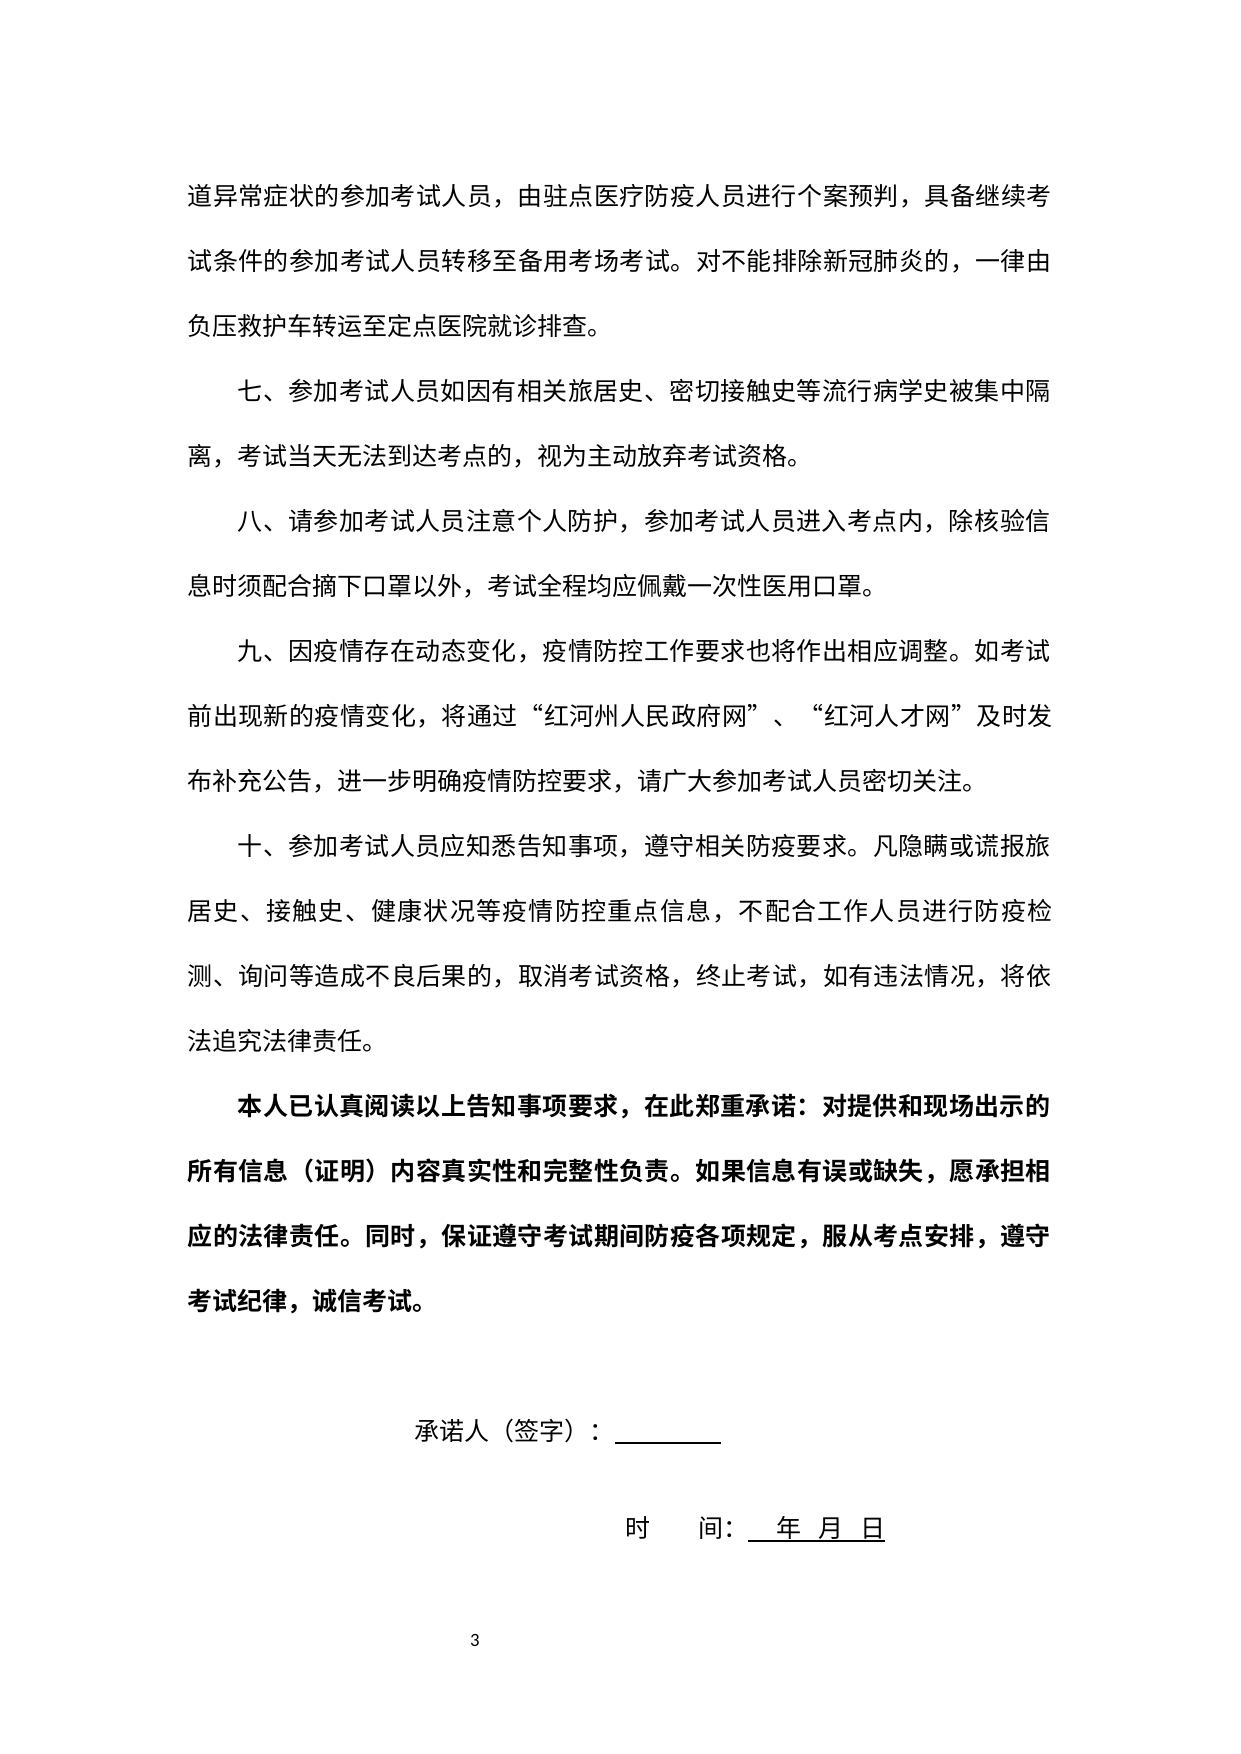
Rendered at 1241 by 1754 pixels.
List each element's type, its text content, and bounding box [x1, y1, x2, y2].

text 本人已认真阅读以上告知事项要求，在此郑重承诺：对提供和现场出示的所有信息（证明）内容真实性和完整性负责。如果信息有误或缺失，愿承担相应的法律责任。同时，保证遵守考试期间防疫各项规定，服从考点安排，遵守考试纪律，诚信考试。 [187, 1072, 1053, 1332]
text 承诺人（签字）： [187, 1397, 1053, 1462]
text 十、参加考试人员应知悉告知事项，遵守相关防疫要求。凡隐瞒或谎报旅居史、接触史、健康状况等疫情防控重点信息，不配合工作人员进行防疫检测、询问等造成不良后果的，取消考试资格，终止考试，如有违法情况，将依法追究法律责任。 [187, 812, 1053, 1072]
text 八、请参加考试人员注意个人防护，参加考试人员进入考点内，除核验信息时须配合摘下口罩以外，考试全程均应佩戴一次性医用口罩。 [187, 487, 1053, 617]
text 时 间： 年 月 日 [187, 1494, 1053, 1559]
text 九、因疫情存在动态变化，疫情防控工作要求也将作出相应调整。如考试前出现新的疫情变化，将通过“红河州人民政府网”、“红河人才网”及时发布补充公告，进一步明确疫情防控要求，请广大参加考试人员密切关注。 [187, 617, 1053, 812]
text 七、参加考试人员如因有相关旅居史、密切接触史等流行病学史被集中隔离，考试当天无法到达考点的，视为主动放弃考试资格。 [187, 357, 1053, 487]
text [187, 162, 1053, 357]
